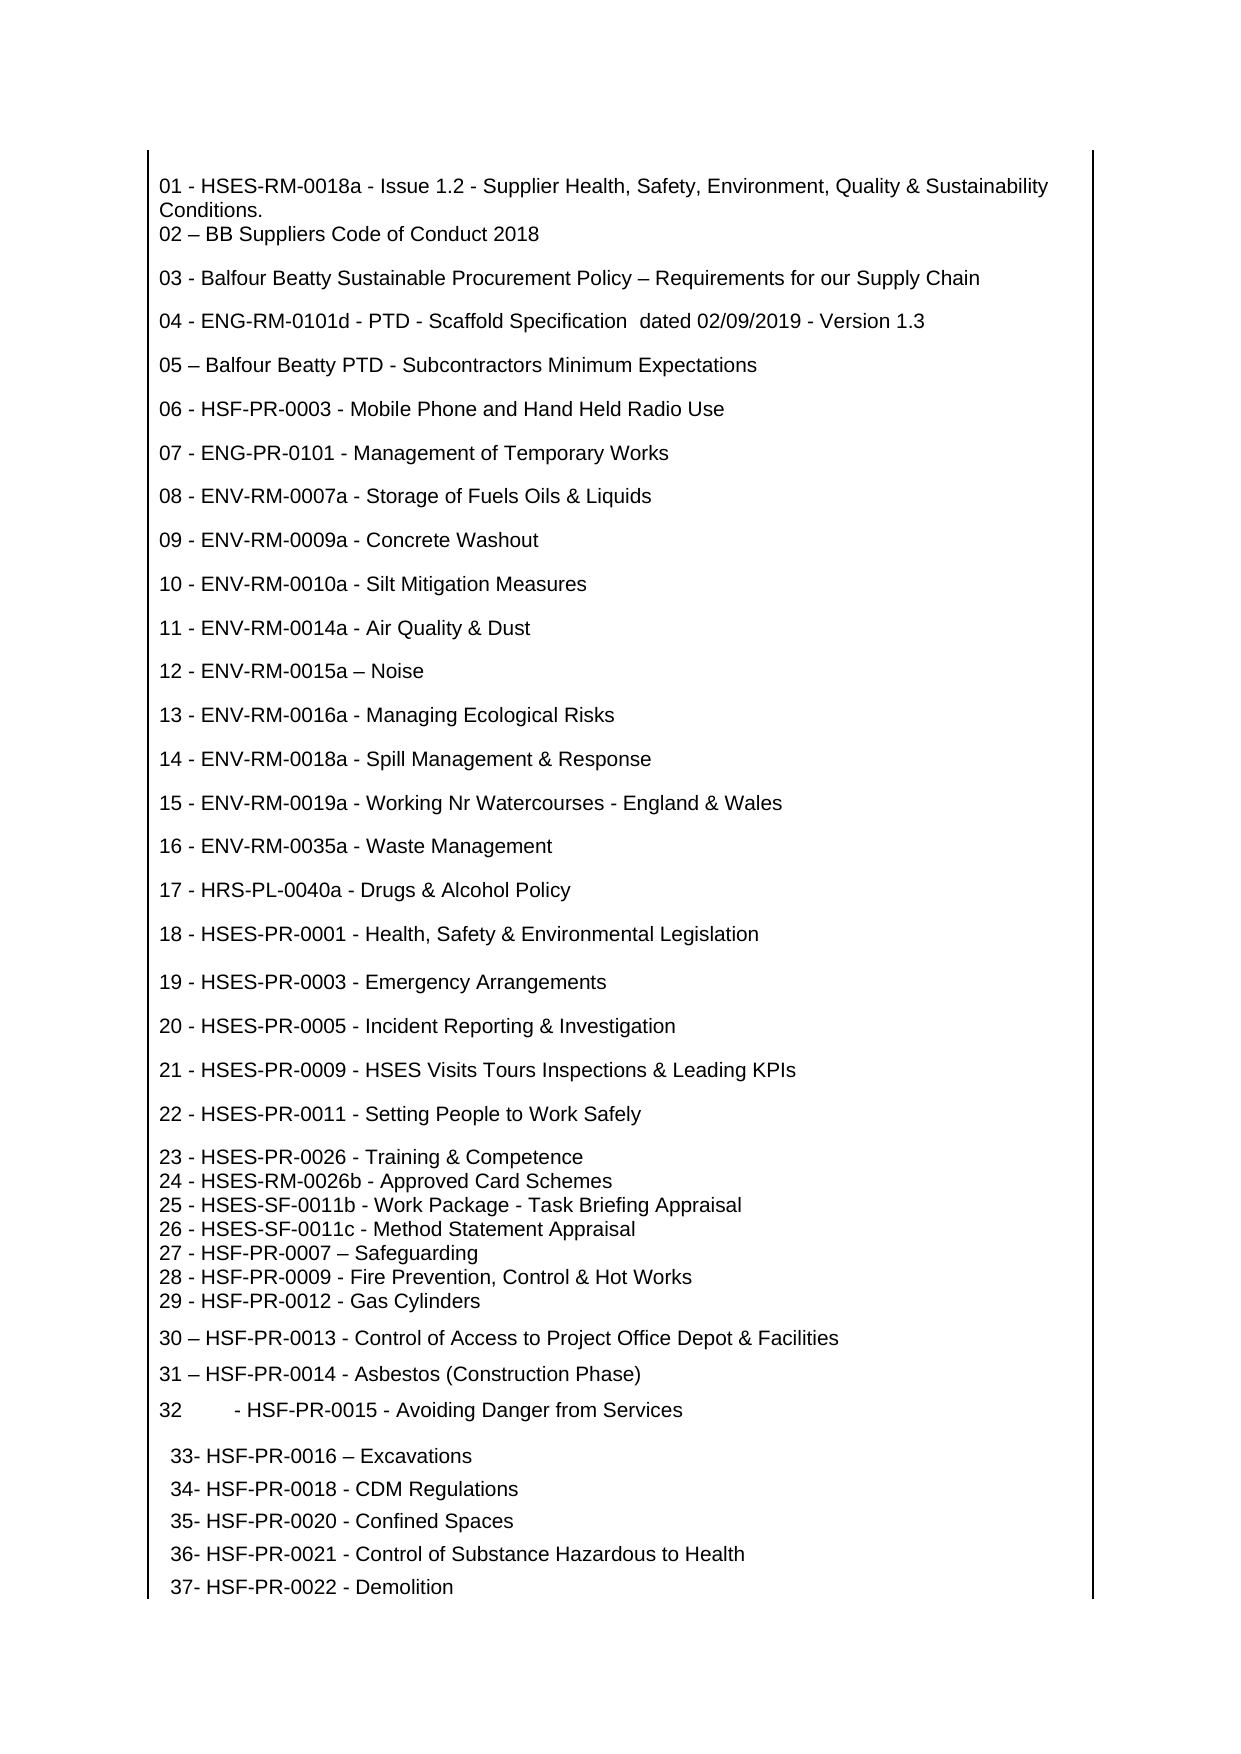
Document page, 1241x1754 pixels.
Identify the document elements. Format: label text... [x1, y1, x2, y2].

table_cell 16 - ENV-RM-0035a - Waste Management [149, 834, 1092, 878]
table_cell 06 - HSF-PR-0003 - Mobile Phone and Hand Held Radio Use [149, 397, 1092, 441]
table_cell 10 - ENV-RM-0010a - Silt Mitigation Measures [149, 572, 1092, 616]
table_cell 22 - HSES-PR-0011 - Setting People to Work Safely [149, 1101, 1092, 1145]
table_cell 13 - ENV-RM-0016a - Managing Ecological Risks [149, 703, 1092, 747]
table_cell 12 - ENV-RM-0015a – Noise [149, 659, 1092, 703]
table_cell 21 - HSES-PR-0009 - HSES Visits Tours Inspections & Leading KPIs [149, 1058, 1092, 1101]
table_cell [149, 1289, 1092, 1599]
table_cell 23 - HSES-PR-0026 - Training & Competence 24 - HSES-RM-0026b - Approved Card Schemes 25 - HSES-SF-0011b - Work Package - Task Briefing Appraisal 26 - HSES-SF-0011c - Method Statement Appraisal 27 - HSF-PR-0007 – Safeguarding 28 - HSF-PR-0009 - Fire Prevention, Control & Hot Works [149, 1145, 1092, 1289]
table_cell 14 - ENV-RM-0018a - Spill Management & Response [149, 747, 1092, 791]
table_cell 02 – BB Suppliers Code of Conduct 2018 [149, 222, 1092, 266]
table_header 01 - HSES-RM-0018a - Issue 1.2 - Supplier Health, Safety, Environment, Quality & Sustainability Conditions. [149, 150, 1092, 222]
table_cell 11 - ENV-RM-0014a - Air Quality & Dust [149, 616, 1092, 659]
table_cell 07 - ENG-PR-0101 - Management of Temporary Works [149, 441, 1092, 484]
table_cell 04 - ENG-RM-0101d - PTD - Scaffold Specification dated 02/09/2019 - Version 1.3 [149, 309, 1092, 353]
table_cell 18 - HSES-PR-0001 - Health, Safety & Environmental Legislation [149, 922, 1092, 970]
table_cell 09 - ENV-RM-0009a - Concrete Washout [149, 528, 1092, 572]
table_cell 20 - HSES-PR-0005 - Incident Reporting & Investigation [149, 1014, 1092, 1058]
table_cell 05 – Balfour Beatty PTD - Subcontractors Minimum Expectations [149, 353, 1092, 397]
table_cell 03 - Balfour Beatty Sustainable Procurement Policy – Requirements for our Supply Chain [149, 266, 1092, 309]
table_cell 17 - HRS-PL-0040a - Drugs & Alcohol Policy [149, 878, 1092, 922]
table_cell 19 - HSES-PR-0003 - Emergency Arrangements [149, 970, 1092, 1014]
table_cell 08 - ENV-RM-0007a - Storage of Fuels Oils & Liquids [149, 484, 1092, 528]
table_cell 15 - ENV-RM-0019a - Working Nr Watercourses - England & Wales [149, 791, 1092, 834]
